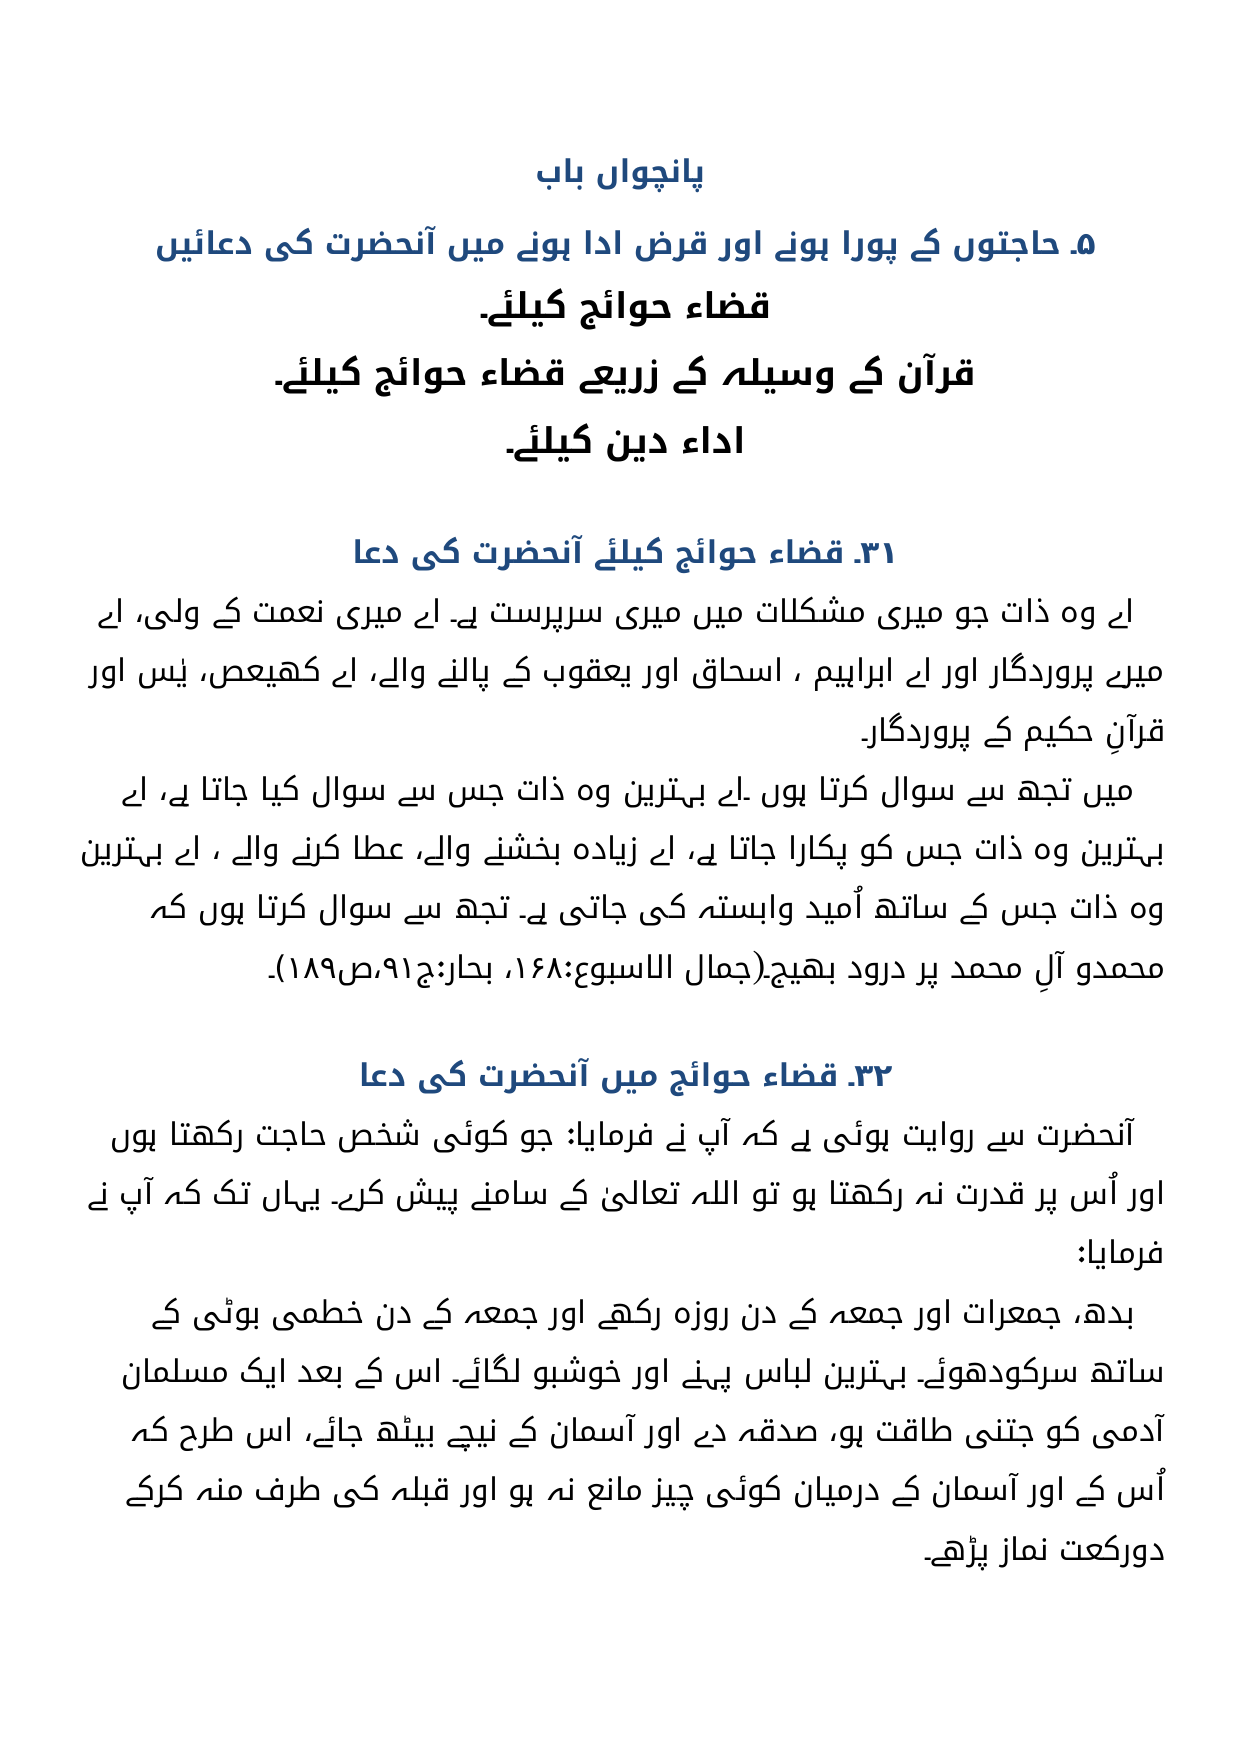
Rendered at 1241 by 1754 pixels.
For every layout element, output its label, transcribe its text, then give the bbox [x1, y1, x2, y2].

subtitle پانچواں باب [75, 142, 1165, 201]
subtitle ۵۔ حاجتوں کے پورا ہونے اور قرض ادا ہونے میں آنحضرت کی دعائیں [75, 214, 1165, 273]
text قرآن کے وسیلہ کے زریعے قضاء حوائج کیلئے۔ [75, 340, 1165, 408]
text اے وہ ذات جو میری مشکلات میں میری سرپرست ہے۔ اے میری نعمت کے ولی، اے میرے پروردگار اور اے ابراہیم ، اسحاق اور یعقوب کے پالنے والے، اے کھیعص، یٰس اور قرآنِ حکیم کے پروردگار۔ [75, 582, 1165, 760]
text آنحضرت سے روایت ہوئی ہے کہ آپ نے فرمایا: جو کوئی شخص حاجت رکھتا ہوں اور اُس پر قدرت نہ رکھتا ہو تو اللہ تعالیٰ کے سامنے پیش کرے۔ یہاں تک کہ آپ نے فرمایا: [75, 1105, 1165, 1283]
text بدھ، جمعرات اور جمعہ کے دن روزہ رکھے اور جمعہ کے دن خطمی بوٹی کے ساتھ سرکودھوئے۔ بہترین لباس پہنے اور خوشبو لگائے۔ اس کے بعد ایک مسلمان آدمی کو جتنی طاقت ہو، صدقہ دے اور آسمان کے نیچے بیٹھ جائے، اس طرح کہ اُس کے اور آسمان کے درمیان کوئی چیز مانع نہ ہو اور قبلہ کی طرف منہ کرکے دورکعت نماز پڑھے۔ [75, 1283, 1165, 1579]
text میں تجھ سے سوال کرتا ہوں ۔اے بہترین وہ ذات جس سے سوال کیا جاتا ہے، اے بہترین وہ ذات جس کو پکارا جاتا ہے، اے زیادہ بخشنے والے، عطا کرنے والے ، اے بہترین وہ ذات جس کے ساتھ اُمید وابستہ کی جاتی ہے۔ تجھ سے سوال کرتا ہوں کہ محمدو آلِ محمد پر درود بھیج۔(جمال الاسبوع:۱۶۸، بحار:ج۹۱،ص۱۸۹)۔ [75, 760, 1165, 997]
text قضاء حوائج کیلئے۔ [75, 273, 1165, 340]
text اداء دین کیلئے۔ [75, 408, 1165, 475]
subtitle ۳۱۔ قضاء حوائج کیلئے آنحضرت کی دعا [75, 523, 1165, 582]
subtitle ۳۲۔ قضاء حوائج میں آنحضرت کی دعا [75, 1046, 1165, 1105]
